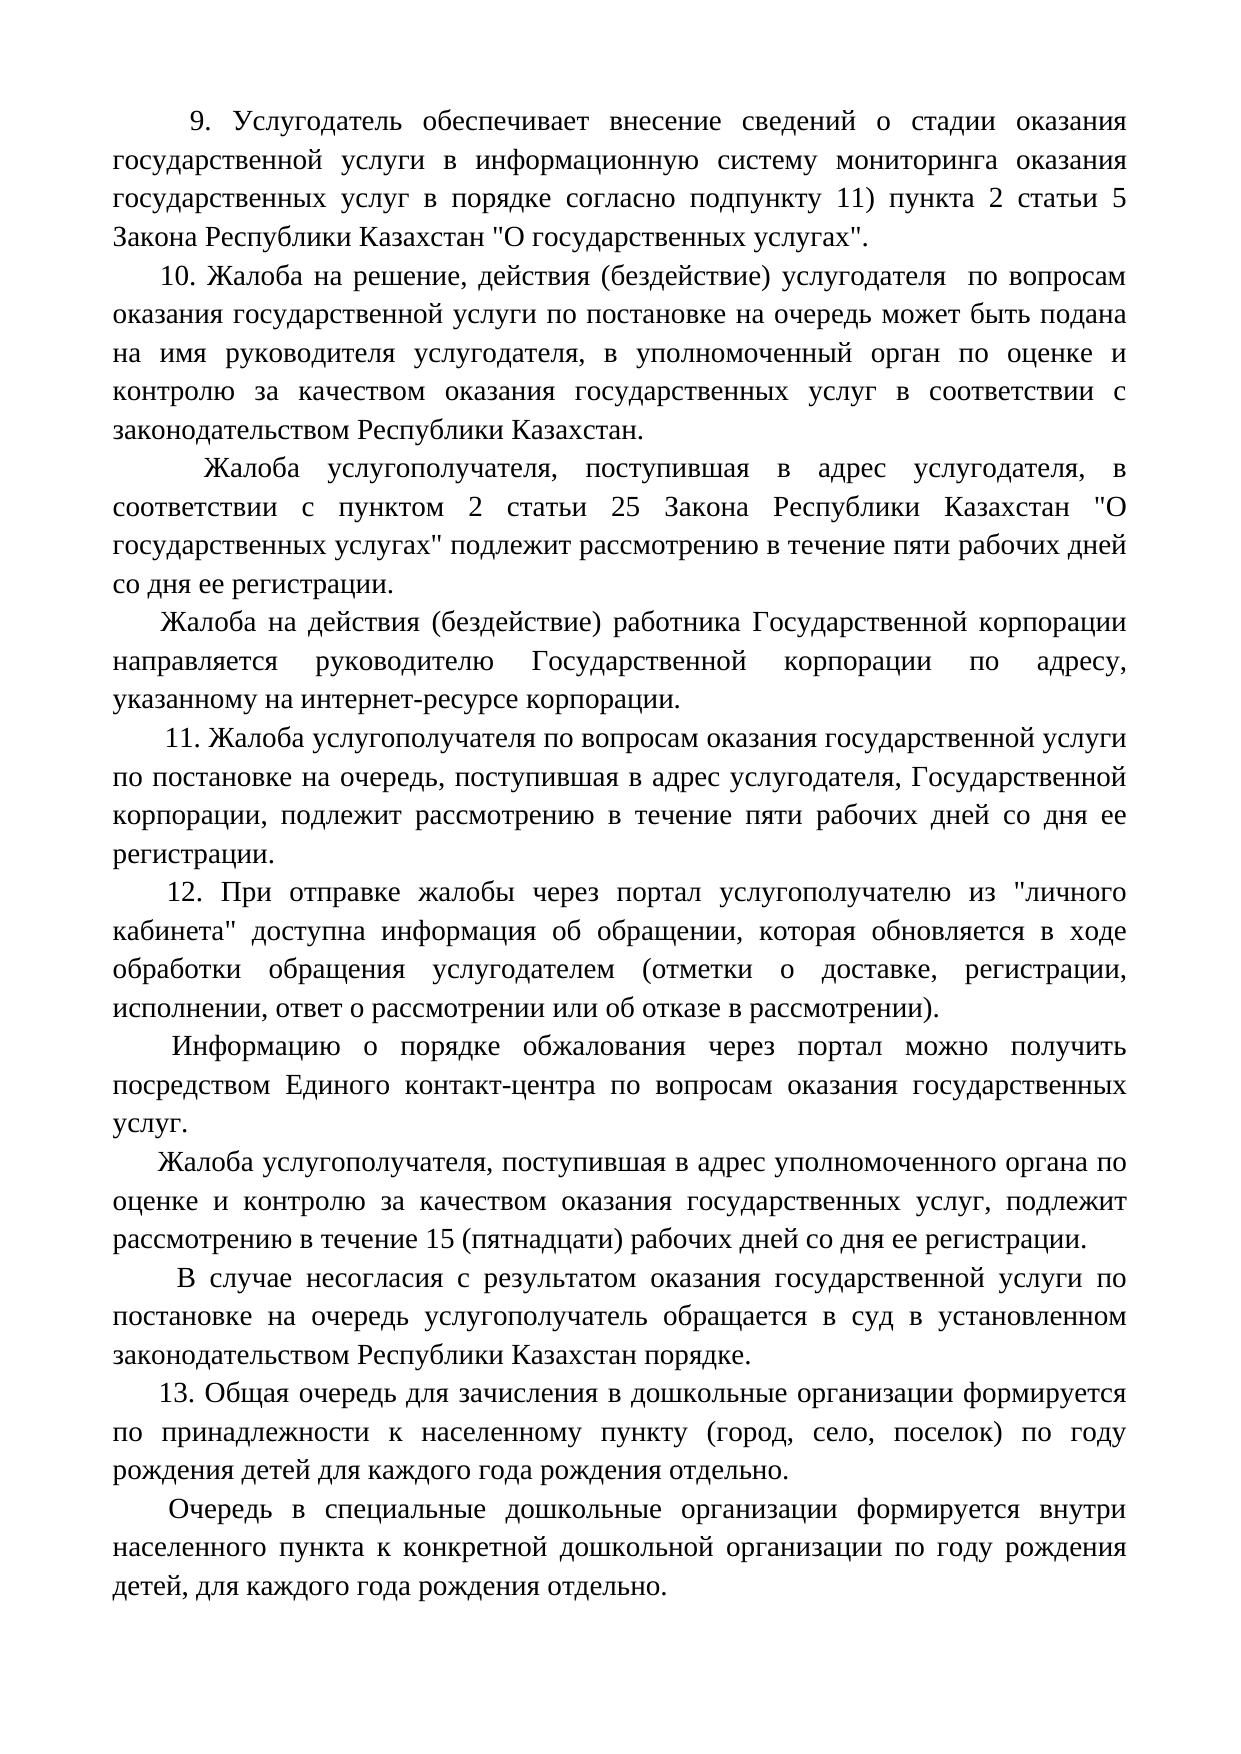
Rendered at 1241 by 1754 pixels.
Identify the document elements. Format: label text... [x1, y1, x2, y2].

text 13. Общая очередь для зачисления в дошкольные организации формируется по принадлежности к населенному пункту (город, село, поселок) по году рождения детей для каждого года рождения отдельно. [112, 1375, 1128, 1486]
text 11. Жалоба услугополучателя по вопросам оказания государственной услуги по постановке на очередь, поступившая в адрес услугодателя, Государственной корпорации, подлежит рассмотрению в течение пяти рабочих дней со дня ее регистрации. [112, 720, 1128, 869]
text 9. Услугодатель обеспечивает внесение сведений о стадии оказания государственной услуги в информационную систему мониторинга оказания государственных услуг в порядке согласно подпункту 11) пункта 2 статьи 5 Закона Республики Казахстан "О государственных услугах". [112, 103, 1128, 253]
text Жалоба на действия (бездействие) работника Государственной корпорации направляется руководителю Государственной корпорации по адресу, указанному на интернет-ресурсе корпорации. [112, 604, 1128, 715]
text Жалоба услугополучателя, поступившая в адрес услугодателя, в соответствии с пунктом 2 статьи 25 Закона Республики Казахстан "О государственных услугах" подлежит рассмотрению в течение пяти рабочих дней со дня ее регистрации. [112, 450, 1128, 599]
text 12. При отправке жалобы через портал услугополучателю из "личного кабинета" доступна информация об обращении, которая обновляется в ходе обработки обращения услугодателем (отметки о доставке, регистрации, исполнении, ответ о рассмотрении или об отказе в рассмотрении). [112, 874, 1128, 1023]
text Информацию о порядке обжалования через портал можно получить посредством Единого контакт-центра по вопросам оказания государственных услуг. [112, 1028, 1128, 1139]
text В случае несогласия с результатом оказания государственной услуги по постановке на очередь услугополучатель обращается в суд в установленном законодательством Республики Казахстан порядке. [112, 1260, 1128, 1370]
text Жалоба услугополучателя, поступившая в адрес уполномоченного органа по оценке и контролю за качеством оказания государственных услуг, подлежит рассмотрению в течение 15 (пятнадцати) рабочих дней со дня ее регистрации. [112, 1144, 1128, 1255]
text 10. Жалоба на решение, действия (бездействие) услугодателя по вопросам оказания государственной услуги по постановке на очередь может быть подана на имя руководителя услугодателя, в уполномоченный орган по оценке и контролю за качеством оказания государственных услуг в соответствии с законодательством Республики Казахстан. [112, 258, 1128, 445]
text Очередь в специальные дошкольные организации формируется внутри населенного пункта к конкретной дошкольной организации по году рождения детей, для каждого года рождения отдельно. [112, 1491, 1128, 1602]
